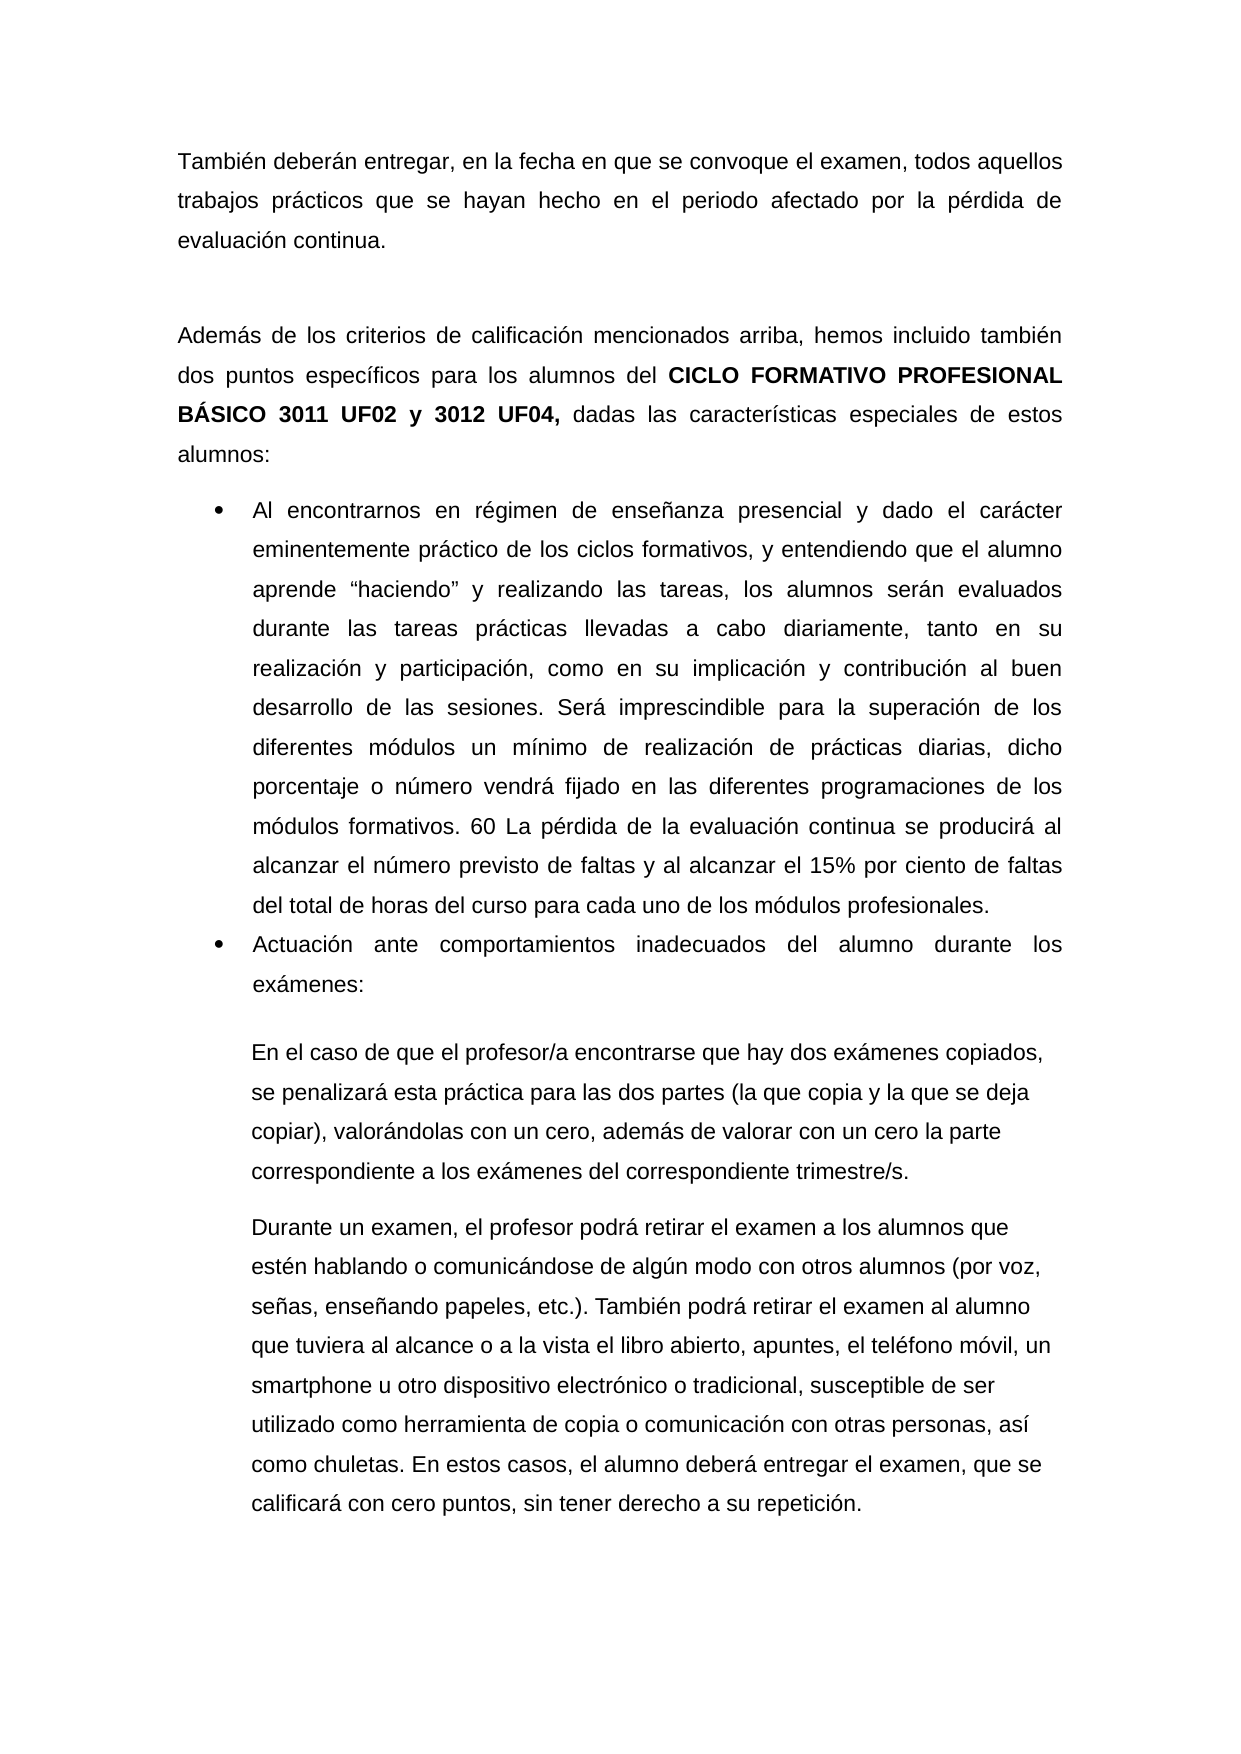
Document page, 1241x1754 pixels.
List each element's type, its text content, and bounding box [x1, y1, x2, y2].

text Durante un examen, el profesor podrá retirar el examen a los alumnos que estén hablando o comunicándose de algún modo con otros alumnos (por voz, señas, enseñando papeles, etc.). También podrá retirar el examen al alumno que tuviera al alcance o a la vista el libro abierto, apuntes, el teléfono móvil, un smartphone u otro dispositivo electrónico o tradicional, susceptible de ser utilizado como herramienta de copia o comunicación con otras personas, así como chuletas. En estos casos, el alumno deberá entregar el examen, que se calificará con cero puntos, sin tener derecho a su repetición. [251, 1214, 1063, 1516]
list Actuación ante comportamientos inadecuados del alumno durante los exámenes: [215, 931, 1063, 997]
text También deberán entregar, en la fecha en que se convoque el examen, todos aquellos trabajos prácticos que se hayan hecho en el periodo afectado por la pérdida de evaluación continua. [177, 148, 1063, 253]
text En el caso de que el profesor/a encontrarse que hay dos exámenes copiados, se penalizará esta práctica para las dos partes (la que copia y la que se deja copiar), valorándolas con un cero, además de valorar con un cero la parte correspondiente a los exámenes del correspondiente trimestre/s. [251, 1039, 1063, 1184]
list Al encontrarnos en régimen de enseñanza presencial y dado el carácter eminentemente práctico de los ciclos formativos, y entendiendo que el alumno aprende “haciendo” y realizando las tareas, los alumnos serán evaluados durante las tareas prácticas llevadas a cabo diariamente, tanto en su realización y participación, como en su implicación y contribución al buen desarrollo de las sesiones. Será imprescindible para la superación de los diferentes módulos un mínimo de realización de prácticas diarias, dicho porcentaje o número vendrá fijado en las diferentes programaciones de los módulos formativos. 60 La pérdida de la evaluación continua se producirá al alcanzar el número previsto de faltas y al alcanzar el 15% por ciento de faltas del total de horas del curso para cada uno de los módulos profesionales. [215, 497, 1063, 918]
text Además de los criterios de calificación mencionados arriba, hemos incluido también dos puntos específicos para los alumnos del CICLO FORMATIVO PROFESIONAL BÁSICO 3011 UF02 y 3012 UF04, dadas las características especiales de estos alumnos: [177, 322, 1063, 467]
